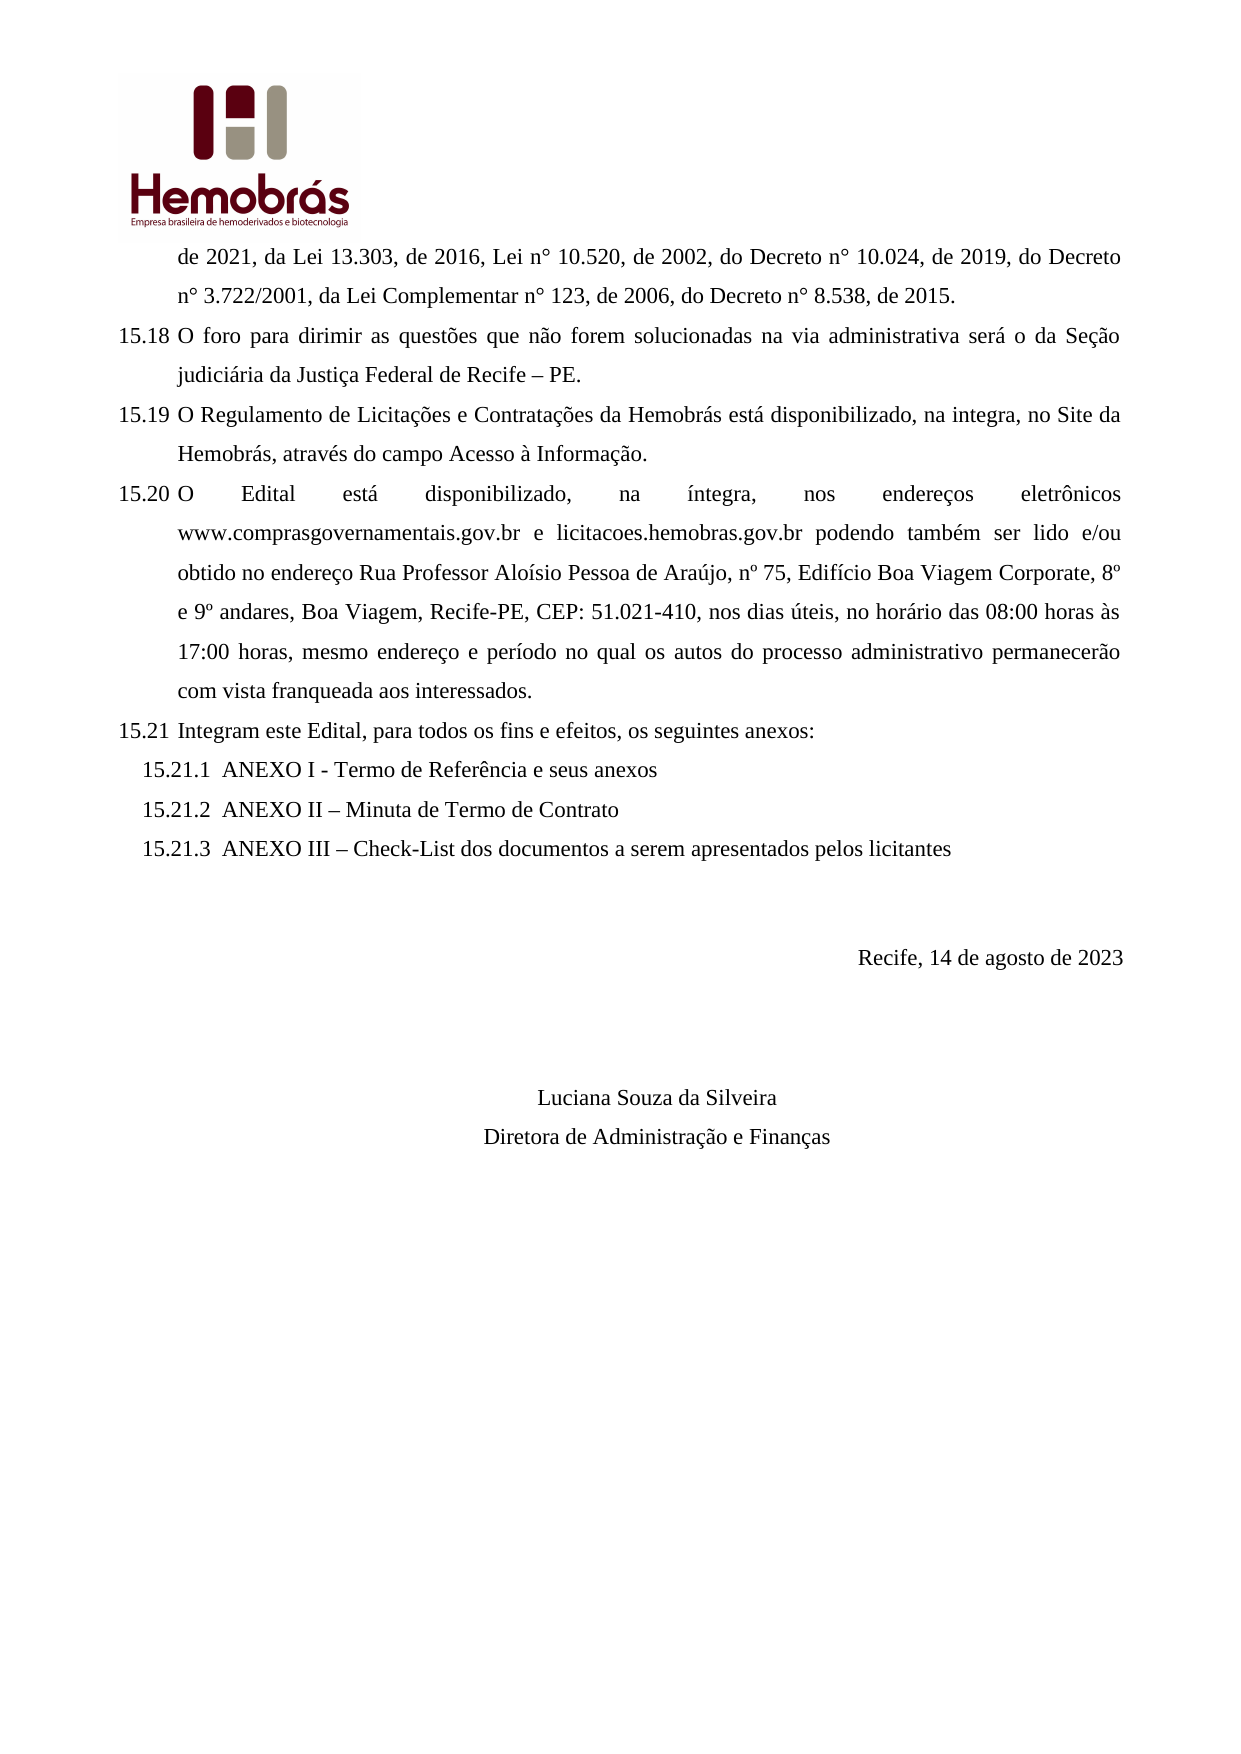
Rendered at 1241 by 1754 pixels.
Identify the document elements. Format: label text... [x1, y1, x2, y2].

list Diretora de Administração e Finanças [192, 1123, 1122, 1149]
text Recife, 14 de agosto de 2023 [118, 944, 1124, 971]
list O Edital está disponibilizado, na íntegra, nos endereços eletrônicos www.comprasgovernamentais.gov.br e licitacoes.hemobras.gov.br podendo também ser lido e/ou obtido no endereço Rua Professor Aloísio Pessoa de Araújo, nº 75, Edifício Boa Viagem Corporate, 8º e 9º andares, Boa Viagem, Recife-PE, CEP: 51.021-410, nos dias úteis, no horário das 08:00 horas às 17:00 horas, mesmo endereço e período no qual os autos do processo administrativo permanecerão com vista franqueada aos interessados. [118, 480, 1122, 704]
list ANEXO III – Check-List dos documentos a serem apresentados pelos licitantes [142, 835, 1122, 862]
list Luciana Souza da Silveira [192, 1084, 1122, 1110]
list ANEXO I - Termo de Referência e seus anexos [142, 756, 1122, 783]
list ANEXO II – Minuta de Termo de Contrato [142, 796, 1122, 822]
list O Regulamento de Licitações e Contratações da Hemobrás está disponibilizado, na integra, no Site da Hemobrás, através do campo Acesso à Informação. [118, 401, 1122, 467]
picture [118, 73, 362, 243]
list O foro para dirimir as questões que não forem solucionadas na via administrativa será o da Seção judiciária da Justiça Federal de Recife – PE. [118, 322, 1122, 388]
list Integram este Edital, para todos os fins e efeitos, os seguintes anexos: [118, 717, 1122, 743]
